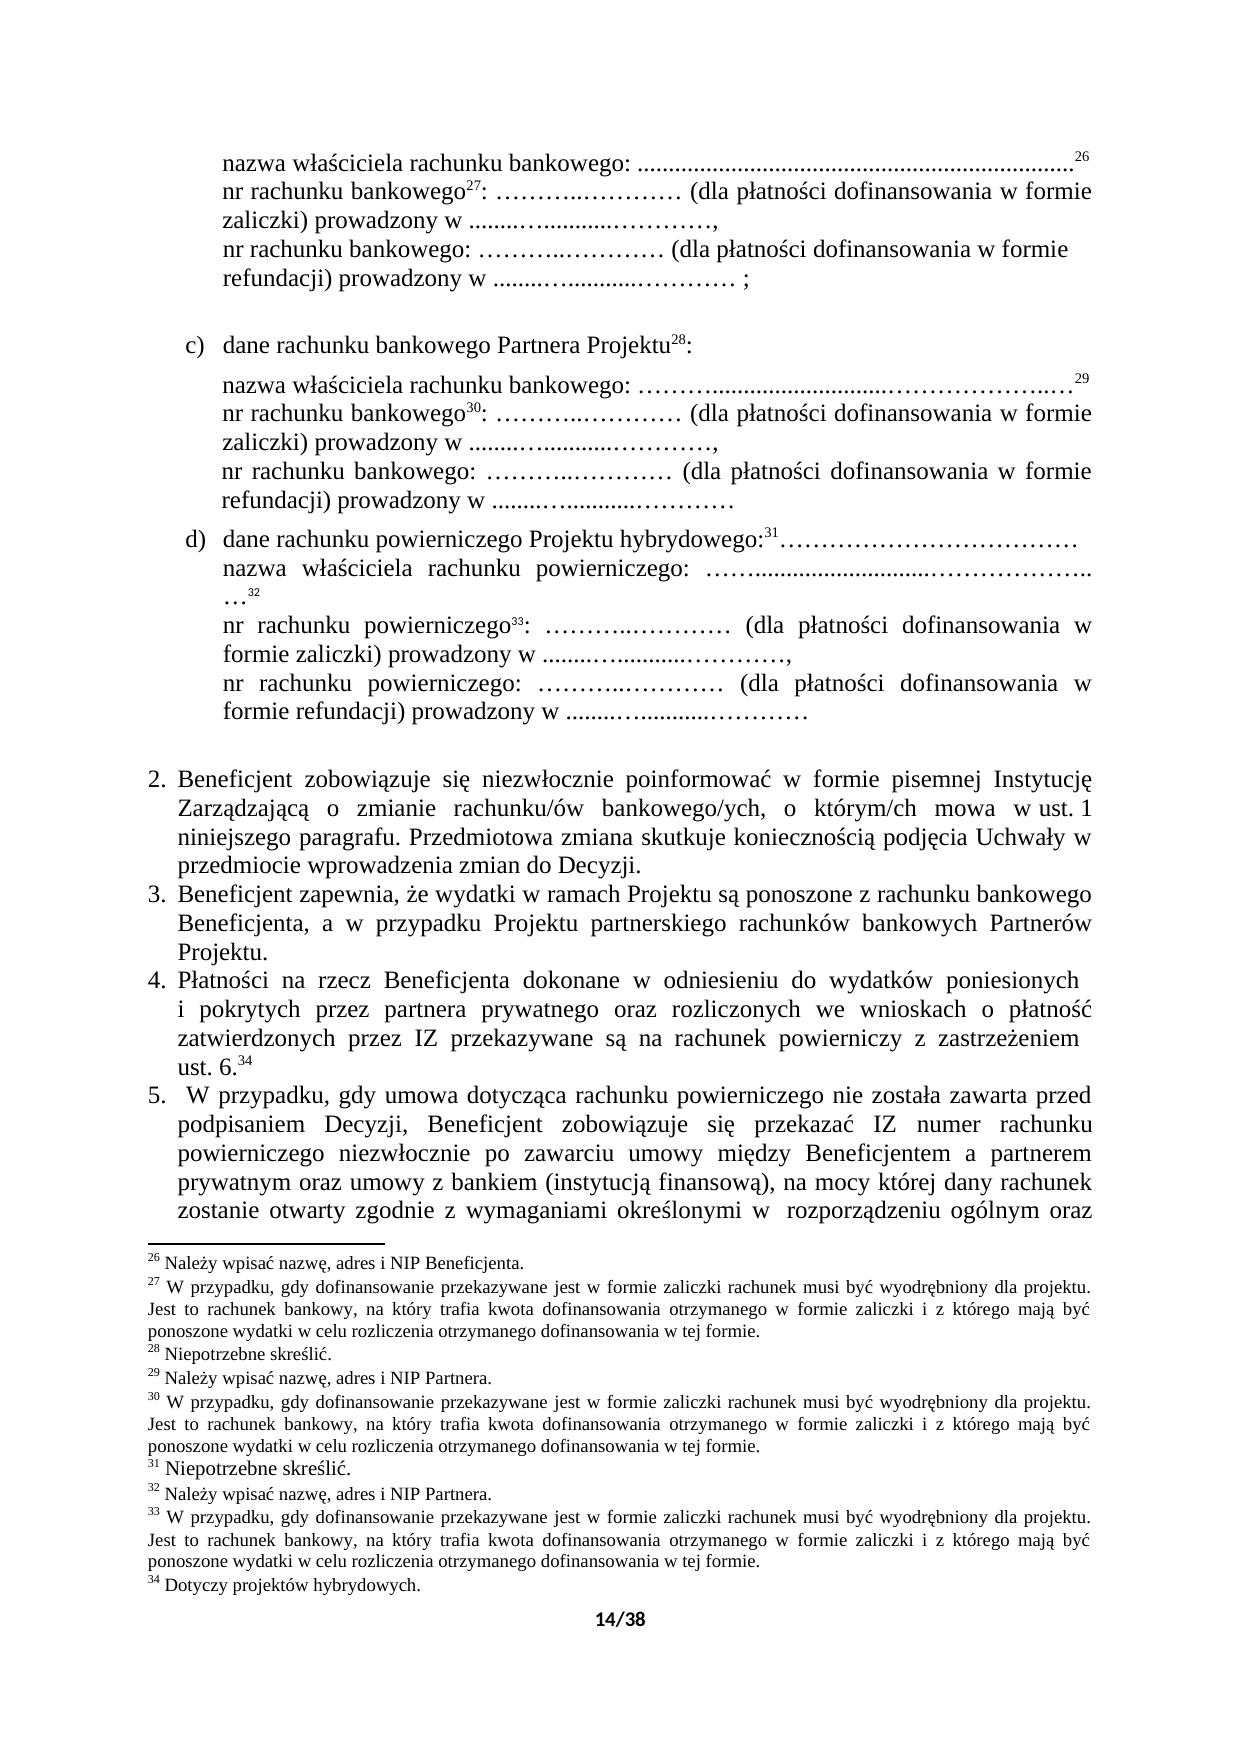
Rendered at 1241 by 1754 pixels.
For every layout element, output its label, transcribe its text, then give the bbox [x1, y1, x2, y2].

list nazwa właściciela rachunku powierniczego: ……............................………………..… [223, 553, 1093, 610]
text nazwa właściciela rachunku bankowego: ...................................................................... [222, 148, 1093, 176]
list Beneficjent zobowiązuje się niezwłocznie poinformować w formie pisemnej Instytucję Zarządzającą o zmianie rachunku/ów bankowego/ych, o którym/ch mowa w ust. 1 niniejszego paragrafu. Przedmiotowa zmiana skutkuje koniecznością podjęcia Uchwały w przedmiocie wprowadzenia zmian do Decyzji. [148, 764, 1093, 879]
list dane rachunku bankowego Partnera Projektu: [185, 331, 1093, 359]
list nr rachunku powierniczego: ………..………… (dla płatności dofinansowania w formie zaliczki) prowadzony w ........…...........…………, [223, 610, 1093, 668]
text nr rachunku bankowego: ………..………… (dla płatności dofinansowania w formie refundacji) prowadzony w ........…...........………… [221, 456, 1093, 513]
list W przypadku, gdy umowa dotycząca rachunku powierniczego nie została zawarta przed podpisaniem Decyzji, Beneficjent zobowiązuje się przekazać IZ numer rachunku powierniczego niezwłocznie po zawarciu umowy między Beneficjentem a partnerem prywatnym oraz umowy z bankiem (instytucją finansową), na mocy której dany rachunek zostanie otwarty zgodnie z wymaganiami określonymi w rozporządzeniu ogólnym oraz Wytycznych w zakresie zagadnień związanych z przygotowaniem projektów inwestycyjnych, w tym projektów hybrydowych na lata 2021-2027. Przedmiotowa zmiana skutkuje koniecznością podjęcia Uchwały w przedmiocie wprowadzenia zmian do Decyzji przyznaniu dofinansowania. [148, 1081, 1093, 1224]
list Płatności na rzecz Beneficjenta dokonane w odniesieniu do wydatków poniesionych i pokrytych przez partnera prywatnego oraz rozliczonych we wnioskach o płatność zatwierdzonych przez IZ przekazywane są na rachunek powierniczy z zastrzeżeniem ust. 6. [148, 966, 1093, 1081]
text nazwa właściciela rachunku bankowego: ………............................………………..… [222, 370, 1093, 398]
list nr rachunku powierniczego: ………..………… (dla płatności dofinansowania w formie refundacji) prowadzony w ........…...........………… [223, 668, 1093, 725]
text nr rachunku bankowego: ………..………… (dla płatności dofinansowania w formie zaliczki) prowadzony w ........…...........…………, [222, 176, 1093, 234]
text nr rachunku bankowego: ………..………… (dla płatności dofinansowania w formie zaliczki) prowadzony w ........…...........…………, [222, 398, 1093, 456]
list Beneficjent zapewnia, że wydatki w ramach Projektu są ponoszone z rachunku bankowego Beneficjenta, a w przypadku Projektu partnerskiego rachunków bankowych Partnerów Projektu. [148, 879, 1093, 966]
text nr rachunku bankowego: ………..………… (dla płatności dofinansowania w formie refundacji) prowadzony w ........…...........………… ; [223, 234, 1093, 291]
list dane rachunku powierniczego Projektu hybrydowego:……………………………… [185, 524, 1093, 553]
